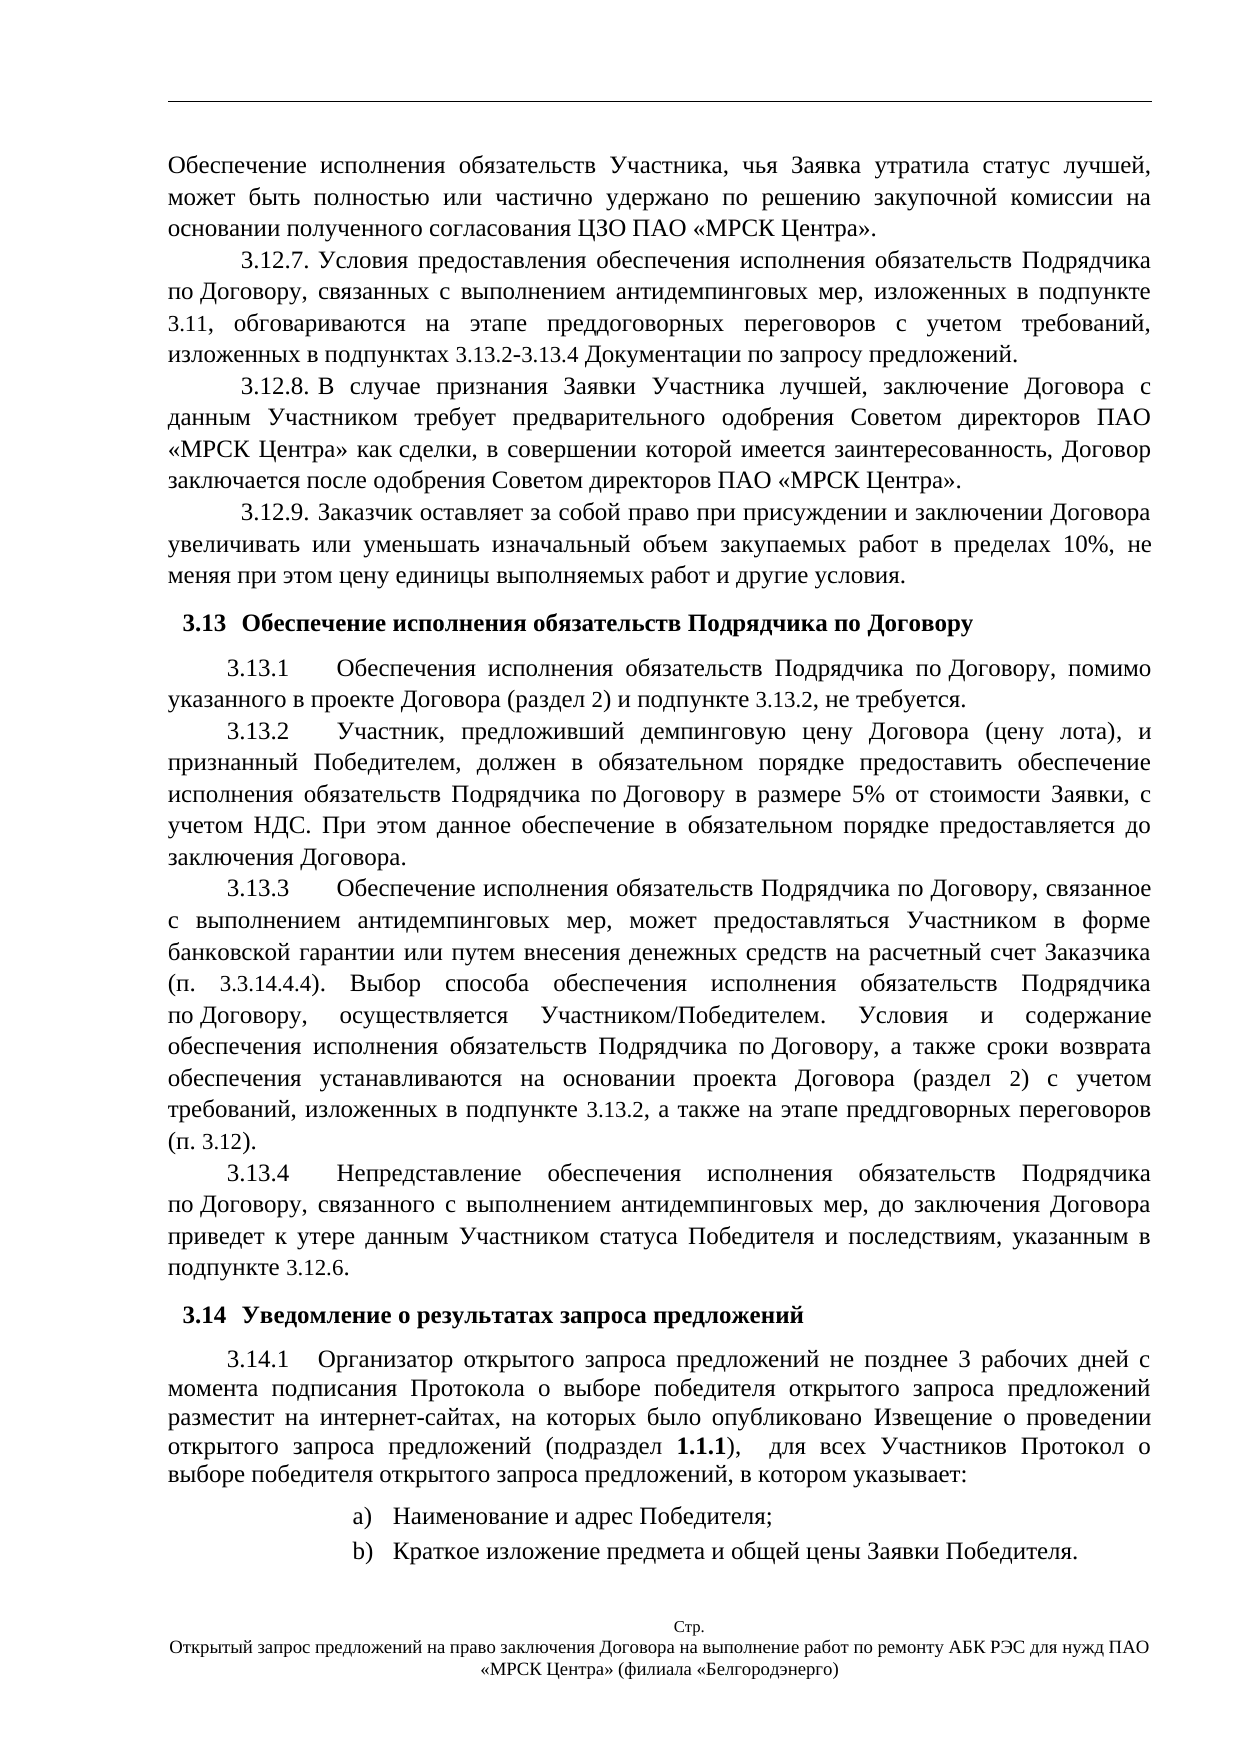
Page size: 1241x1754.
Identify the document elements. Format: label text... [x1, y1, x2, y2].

list Наименование и адрес Победителя; [286, 1501, 1166, 1529]
list Условия предоставления обеспечения исполнения обязательств Подрядчика по Договору, связанных с выполнением антидемпинговых мер, изложенных в подпункте 3.11, обговариваются на этапе преддоговорных переговоров с учетом требований, изложенных в подпунктах 3.13.2-3.13.4 Документации по запросу предложений. [168, 245, 1152, 368]
list Заказчик оставляет за собой право при присуждении и заключении Договора увеличивать или уменьшать изначальный объем закупаемых работ в пределах 10%, не меняя при этом цену единицы выполняемых работ и другие условия. [168, 497, 1152, 589]
list Участник, предложивший демпинговую цену Договора (цену лота), и признанный Победителем, должен в обязательном порядке предоставить обеспечение исполнения обязательств Подрядчика по Договору в размере 5% от стоимости Заявки, с учетом НДС. При этом данное обеспечение в обязательном порядке предоставляется до заключения Договора. [168, 716, 1152, 871]
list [168, 150, 1152, 242]
list Непредставление обеспечения исполнения обязательств Подрядчика по Договору, связанного с выполнением антидемпинговых мер, до заключения Договора приведет к утере данным Участником статуса Победителя и последствиям, указанным в подпункте 3.12.6. [168, 1158, 1152, 1281]
list Обеспечения исполнения обязательств Подрядчика по Договору, помимо указанного в проекте Договора (раздел 2) и подпункте 3.13.2, не требуется. [168, 653, 1152, 713]
list В случае признания Заявки Участника лучшей, заключение Договора с данным Участником требует предварительного одобрения Советом директоров ПАО «МРСК Центра» как сделки, в совершении которой имеется заинтересованность, Договор заключается после одобрения Советом директоров ПАО «МРСК Центра». [168, 371, 1152, 494]
subtitle Организатор открытого запроса предложений не позднее 3 рабочих дней с момента подписания Протокола о выборе победителя открытого запроса предложений разместит на интернет-сайтах, на которых было опубликовано Извещение о проведении открытого запроса предложений (подраздел 1.1.1), для всех Участников Протокол о выборе победителя открытого запроса предложений, в котором указывает: [168, 1344, 1152, 1488]
subtitle Обеспечение исполнения обязательств Подрядчика по Договору [182, 608, 1152, 637]
subtitle Уведомление о результатах запроса предложений [182, 1301, 1152, 1329]
list Обеспечение исполнения обязательств Подрядчика по Договору, связанное с выполнением антидемпинговых мер, может предоставляться Участником в форме банковской гарантии или путем внесения денежных средств на расчетный счет Заказчика (п. 3.3.14.4.4). Выбор способа обеспечения исполнения обязательств Подрядчика по Договору, осуществляется Участником/Победителем. Условия и содержание обеспечения исполнения обязательств Подрядчика по Договору, а также сроки возврата обеспечения устанавливаются на основании проекта Договора (раздел 2) с учетом требований, изложенных в подпункте 3.13.2, а также на этапе преддговорных переговоров (п. 3.12). [168, 873, 1152, 1155]
list Краткое изложение предмета и общей цены Заявки Победителя. [286, 1536, 1166, 1564]
